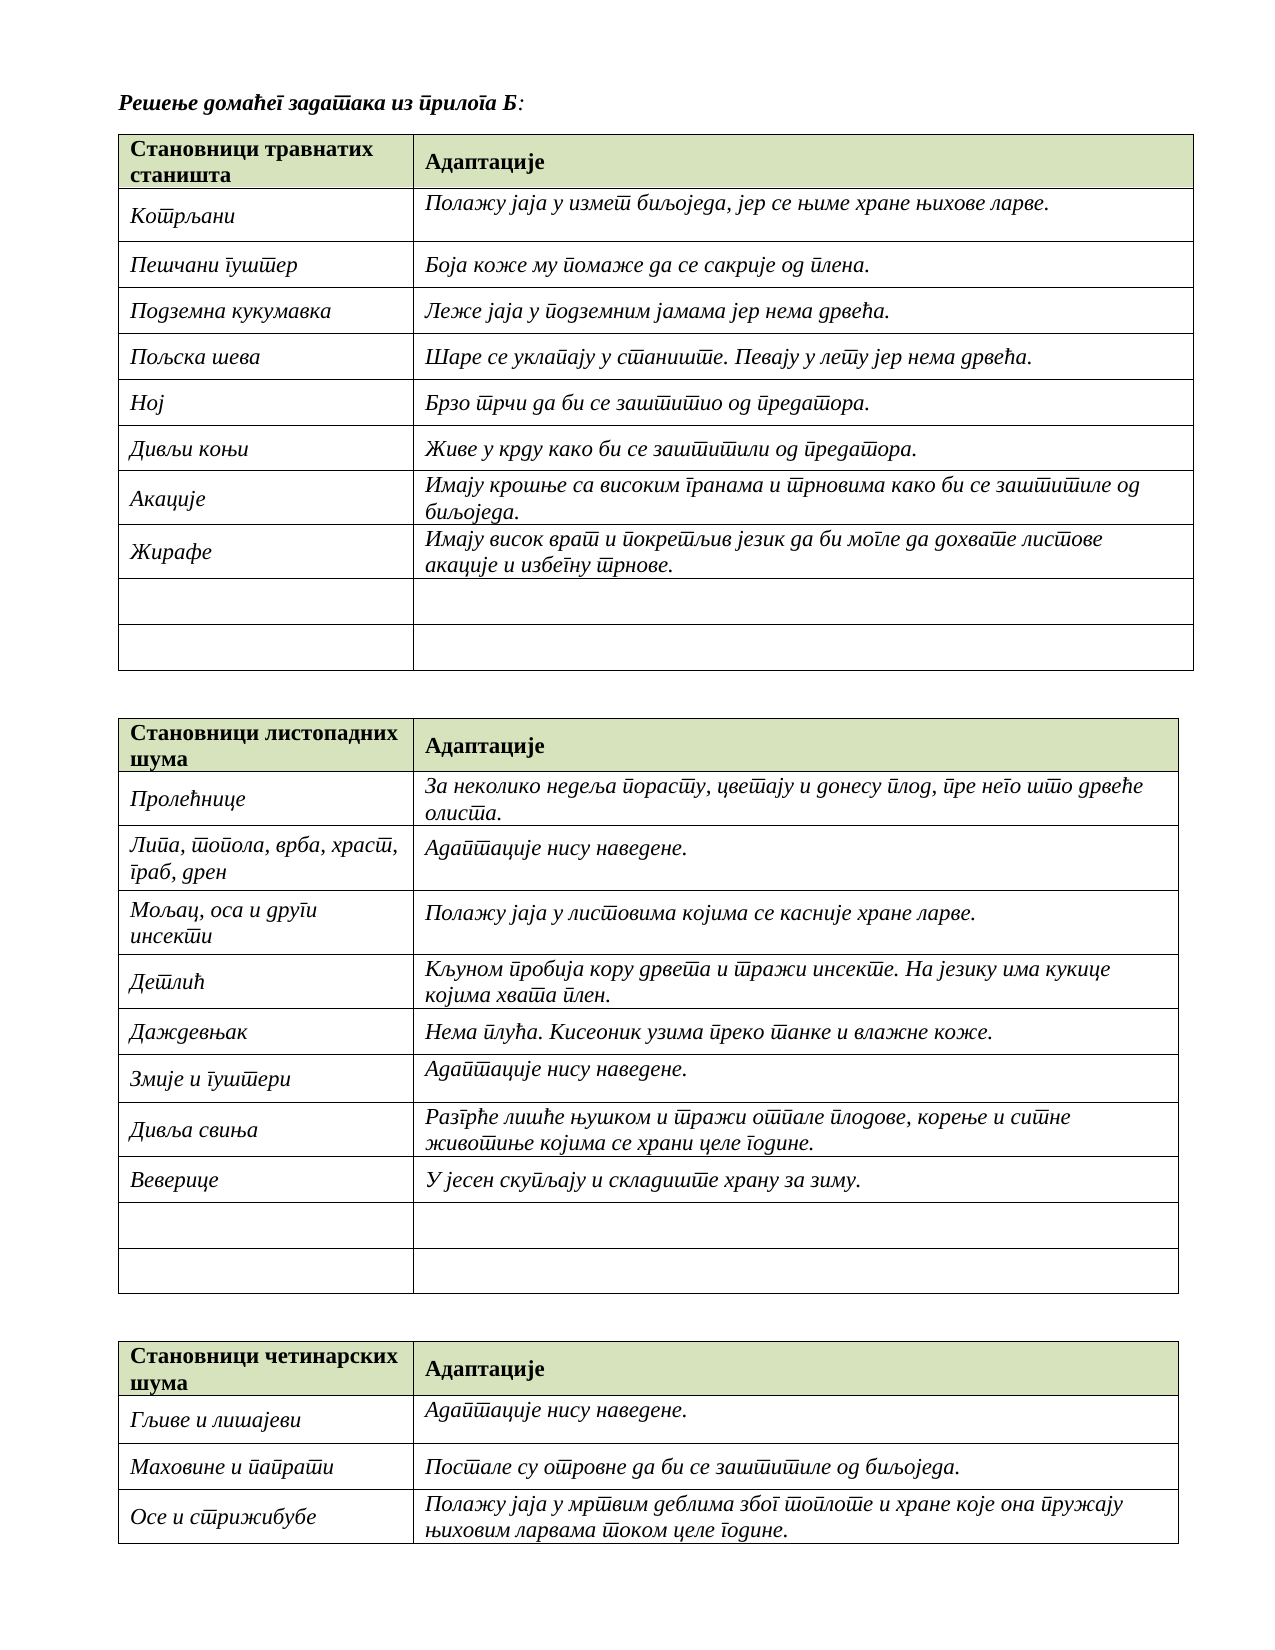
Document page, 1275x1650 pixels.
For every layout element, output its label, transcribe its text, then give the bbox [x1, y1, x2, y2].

table_cell Маховине и папрати [119, 1444, 413, 1489]
table_cell Жирафе [119, 525, 413, 578]
table_cell Акације [119, 471, 413, 524]
table_cell [414, 1203, 1178, 1247]
table_cell Пешчани гуштер [119, 242, 413, 287]
table_cell Даждевњак [119, 1009, 413, 1054]
table_cell За неколико недеља порасту, цветају и донесу плод, пре него што дрвеће олиста. [414, 772, 1178, 825]
table_cell Полажу јаја у измет биљоједа, јер се њиме хранe њихове ларве. [414, 189, 1193, 241]
table_header Становници четинарских шума [119, 1342, 413, 1395]
table_cell [119, 1203, 413, 1247]
table_cell Шаре се уклапају у станиште. Певају у лету јер нема дрвећа. [414, 334, 1193, 379]
table_cell Пољска шева [119, 334, 413, 379]
table_header Становници травнатих станишта [119, 135, 413, 187]
table_cell Пролећнице [119, 772, 413, 825]
table_cell Ној [119, 380, 413, 424]
table_cell [119, 625, 413, 669]
table_cell Имају крошње са високим гранама и трновима како би се заштитиле од биљоједа. [414, 471, 1193, 524]
table_cell Осе и стрижибубе [119, 1490, 413, 1543]
table_cell Дивља свиња [119, 1103, 413, 1156]
text Решење домаћег задатака из прилога Б: [118, 89, 1157, 115]
table_cell Котрљани [119, 189, 413, 241]
table_cell Кљуном пробија кору дрвета и тражи инсекте. На језику има кукице којима хвата плен. [414, 955, 1178, 1008]
table_cell Разгрће лишће њушком и тражи отпале плодове, корење и ситне животиње којима се храни целе године. [414, 1103, 1178, 1156]
table_cell Адаптације нису наведене. [414, 1396, 1178, 1443]
table_cell Детлић [119, 955, 413, 1008]
table_cell [119, 579, 413, 624]
table_cell Гљиве и лишајеви [119, 1396, 413, 1443]
table_cell Постале су отровне да би се заштитиле од биљоједа. [414, 1444, 1178, 1489]
table_cell Липа, топола, врба, храст, граб, дрен [119, 826, 413, 889]
table_cell У јесен скупљају и складиште храну за зиму. [414, 1157, 1178, 1202]
table_cell Дивљи коњи [119, 426, 413, 470]
table_header Становници листопадних шума [119, 719, 413, 771]
table_cell Имају висок врат и покретљив језик да би могле да дохвате листове акације и избегну трнове. [414, 525, 1193, 578]
table_cell [119, 1249, 413, 1293]
table_cell Леже јаја у подземним јамама јер нема дрвећа. [414, 288, 1193, 333]
table_cell [414, 625, 1193, 669]
table_cell Адаптације нису наведене. [414, 1055, 1178, 1102]
table_header Aдаптације [414, 719, 1178, 771]
table_cell Адаптације нису наведене. [414, 826, 1178, 889]
table_cell Боја коже му помаже да се сакрије од плена. [414, 242, 1193, 287]
table_cell Живе у крду како би се заштитили од предатора. [414, 426, 1193, 470]
table_header Aдаптације [414, 1342, 1178, 1395]
table_cell Веверице [119, 1157, 413, 1202]
table_cell [414, 1249, 1178, 1293]
table_cell [414, 579, 1193, 624]
table_cell Змије и гуштери [119, 1055, 413, 1102]
table_cell Подземна кукумавка [119, 288, 413, 333]
table_cell Полажу јаја у листовима којима се касније хране ларве. [414, 891, 1178, 954]
table_header Aдаптације [414, 135, 1193, 187]
table_cell Брзо трчи да би се заштитио од предатора. [414, 380, 1193, 424]
table_cell Мољац, оса и други инсекти [119, 891, 413, 954]
table_cell Полажу јаја у мртвим деблима због топлоте и хране које она пружају њиховим ларвама током целе године. [414, 1490, 1178, 1543]
table_cell Нема плућа. Кисеоник узима преко танке и влажне коже. [414, 1009, 1178, 1054]
